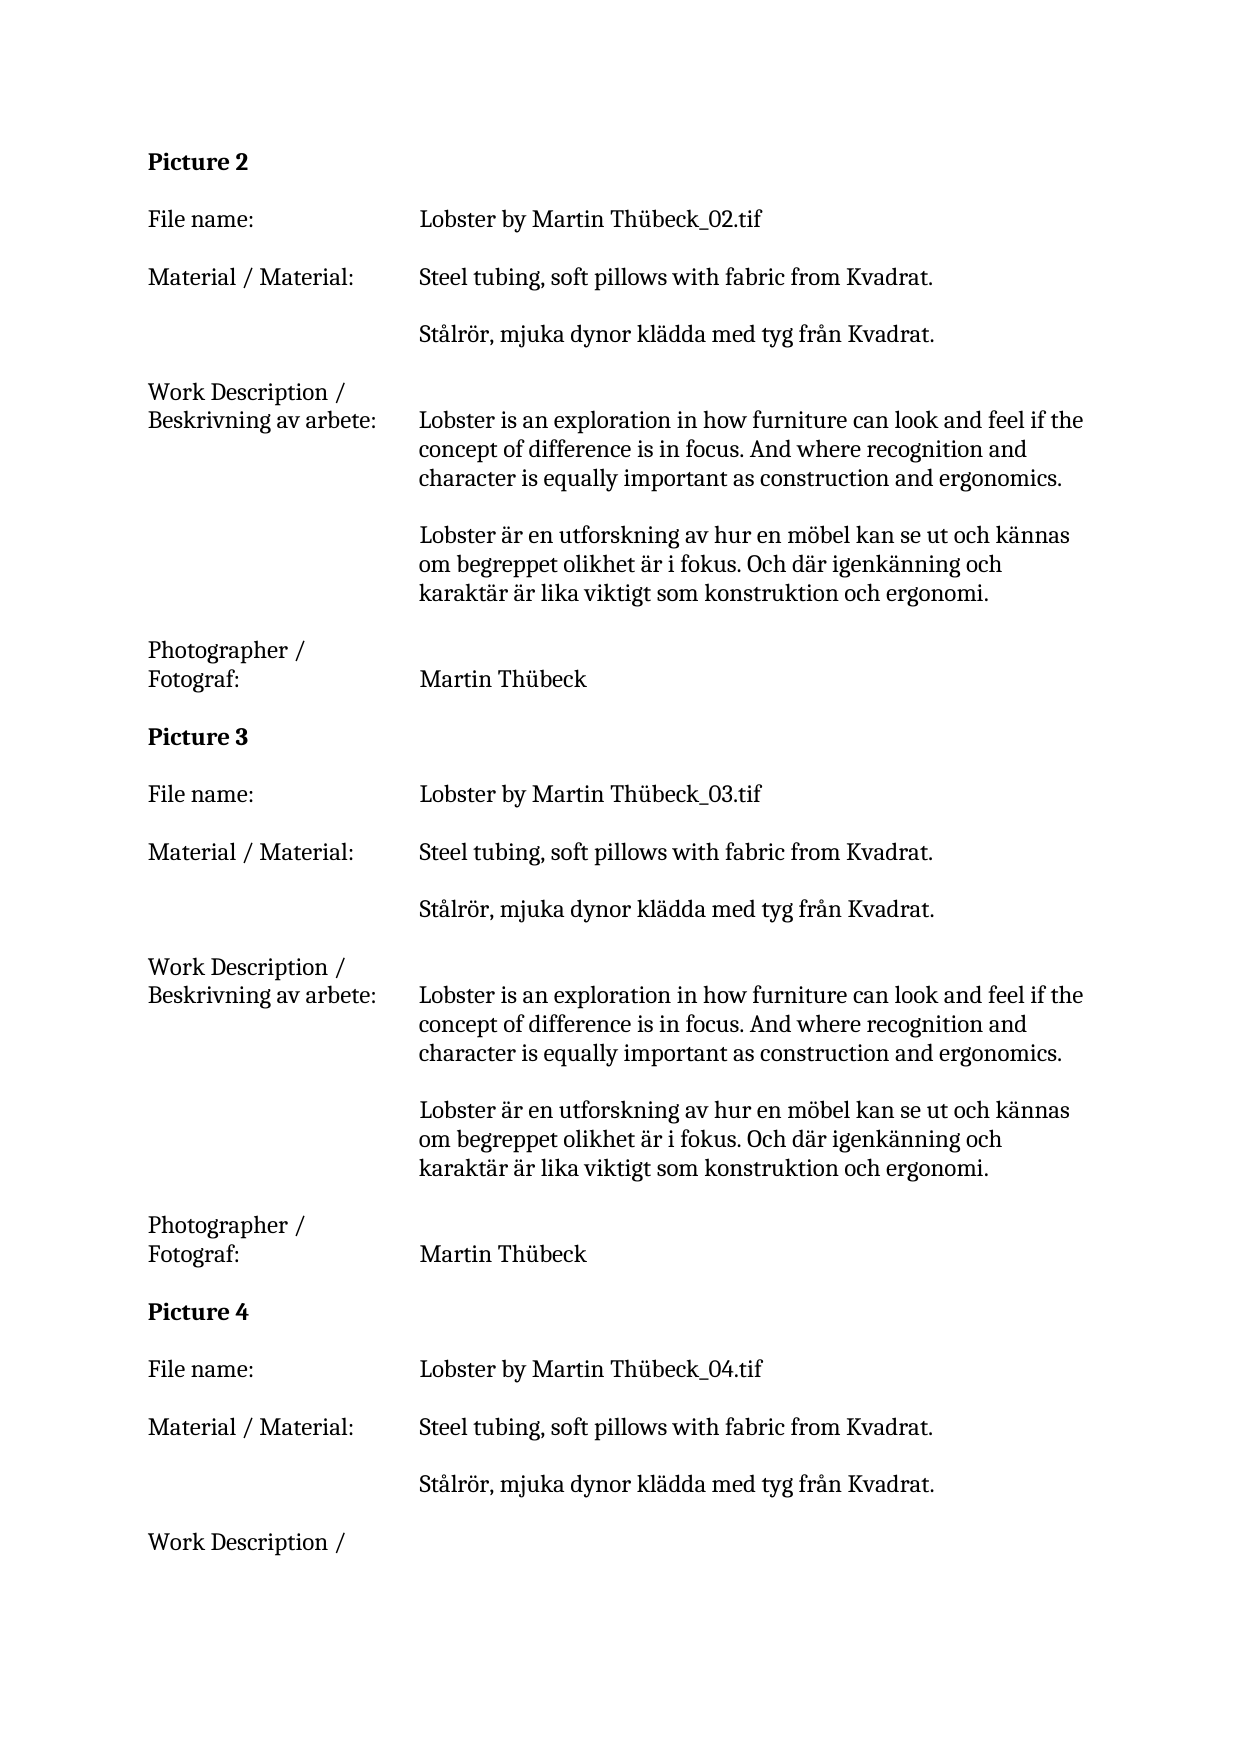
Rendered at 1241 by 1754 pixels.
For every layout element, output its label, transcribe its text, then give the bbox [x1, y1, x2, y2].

text Material / Material: Steel tubing, soft pillows with fabric from Kvadrat. [148, 838, 1093, 866]
text Work Description / [148, 953, 1093, 981]
text Photographer / [148, 1211, 1093, 1240]
text Stålrör, mjuka dynor klädda med tyg från Kvadrat. [283, 895, 1093, 924]
text Fotograf: Martin Thübeck [148, 665, 1093, 694]
text Stålrör, mjuka dynor klädda med tyg från Kvadrat. [283, 320, 1093, 349]
text File name: Lobster by Martin Thübeck_04.tif [148, 1355, 1093, 1384]
text Material / Material: Steel tubing, soft pillows with fabric from Kvadrat. [148, 263, 1093, 291]
text File name: Lobster by Martin Thübeck_02.tif [148, 205, 1093, 234]
text Work Description / [148, 378, 1093, 406]
text Stålrör, mjuka dynor klädda med tyg från Kvadrat. [283, 1470, 1093, 1499]
text Material / Material: Steel tubing, soft pillows with fabric from Kvadrat. [148, 1413, 1093, 1441]
text Picture 2 [148, 148, 1093, 176]
text Work Description / [148, 1528, 1093, 1556]
text Photographer / [148, 636, 1093, 665]
text Fotograf: Martin Thübeck [148, 1240, 1093, 1269]
text File name: Lobster by Martin Thübeck_03.tif [148, 780, 1093, 809]
text Picture 4 [148, 1298, 1093, 1326]
text Picture 3 [148, 723, 1093, 751]
